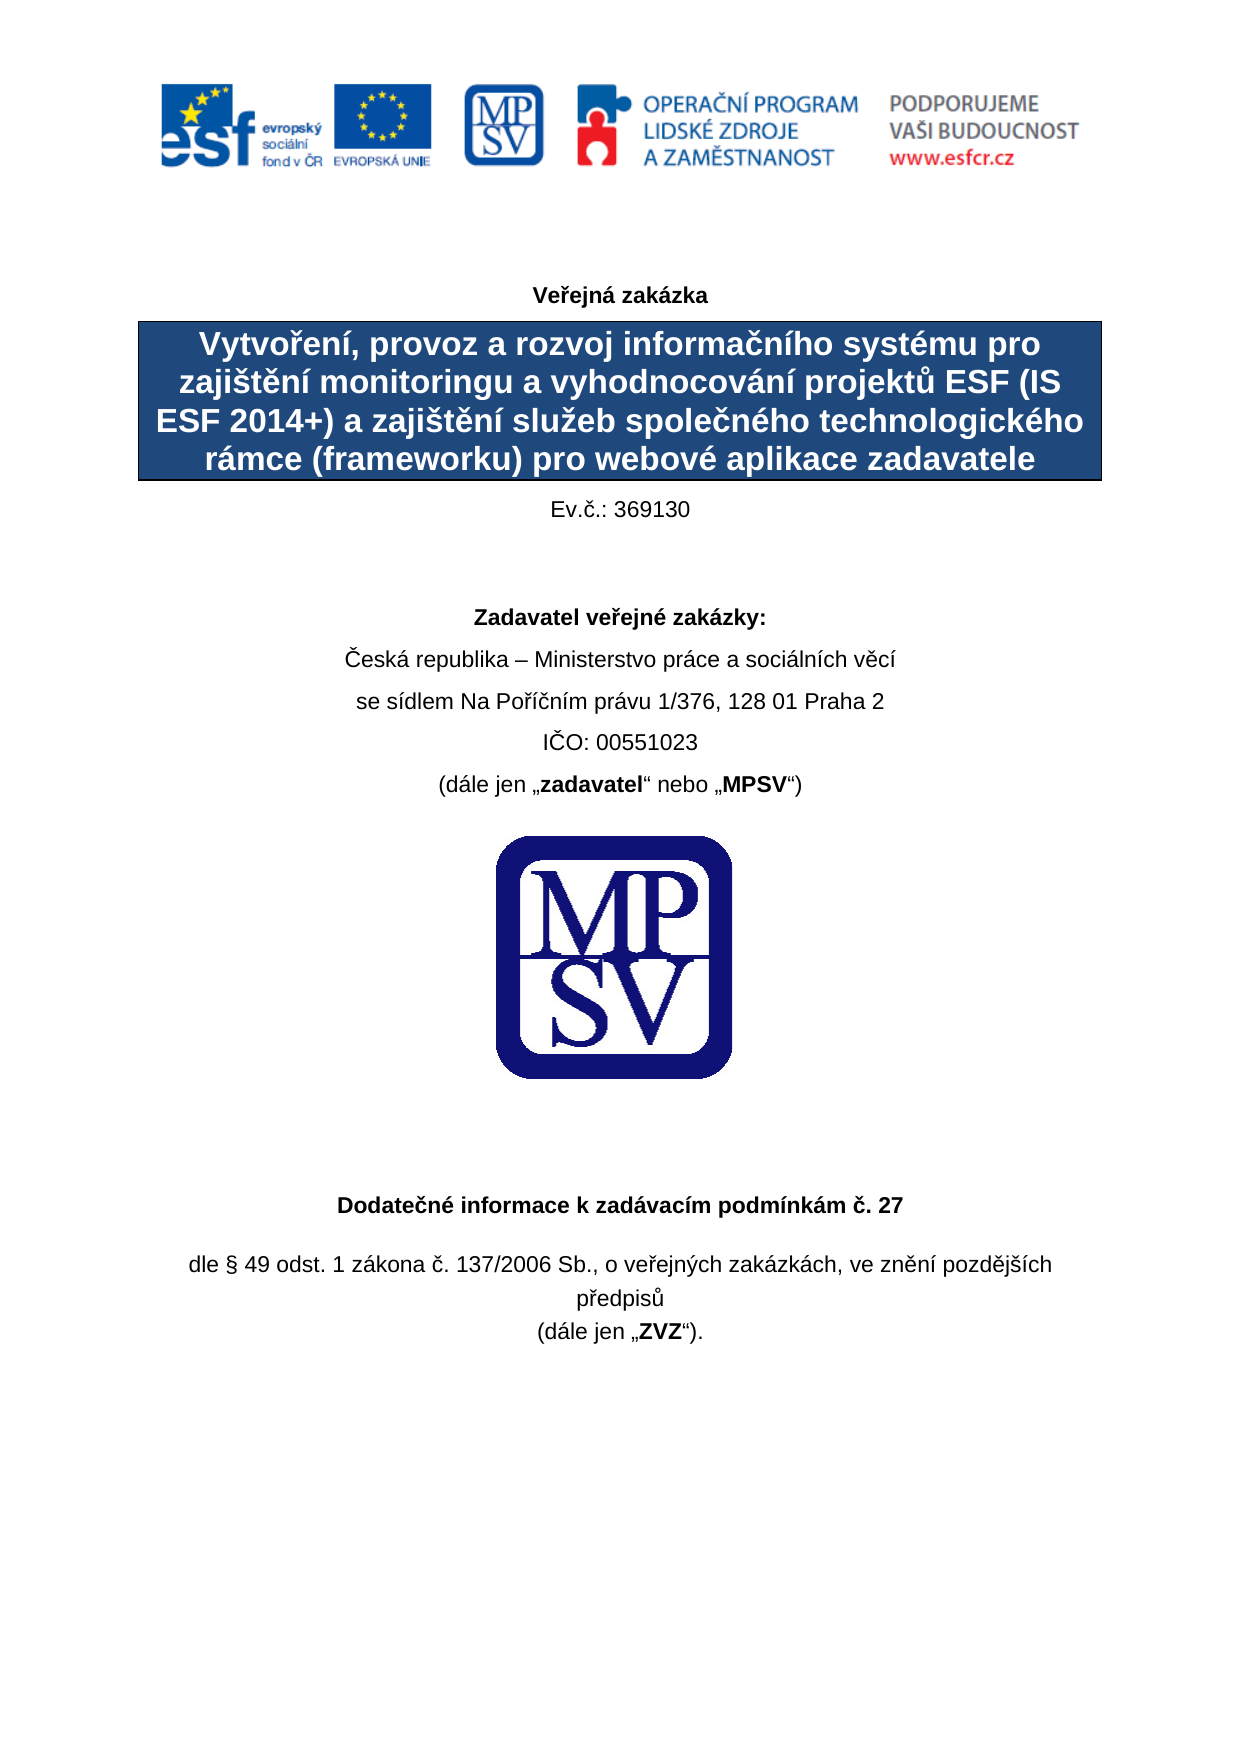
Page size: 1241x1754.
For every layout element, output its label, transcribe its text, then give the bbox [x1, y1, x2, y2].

text Česká republika – Ministerstvo práce a sociálních věcí [148, 643, 1093, 672]
text (dále jen „ZVZ“). [148, 1311, 1093, 1344]
text Ev.č.: 369130 [148, 493, 1093, 522]
text Veřejná zakázka [148, 279, 1093, 308]
text (dále jen „zadavatel“ nebo „MPSV“) [148, 768, 1093, 797]
text se sídlem Na Poříčním právu 1/376, 128 01 Praha 2 [148, 685, 1093, 714]
text IČO: 00551023 [148, 726, 1093, 756]
text Zadavatel veřejné zakázky: [148, 601, 1093, 631]
picture [496, 836, 733, 1079]
text Vytvoření, provoz a rozvoj informačního systému pro zajištění monitoringu a vyhodnocování projektů ESF (IS ESF 2014+) a zajištění služeb společného technologického rámce (frameworku) pro webové aplikace zadavatele [139, 322, 1101, 479]
text Dodatečné informace k zadávacím podmínkám č. 27 [148, 1189, 1093, 1218]
text dle § 49 odst. 1 zákona č. 137/2006 Sb., o veřejných zakázkách, ve znění pozdějších předpisů [148, 1244, 1093, 1311]
